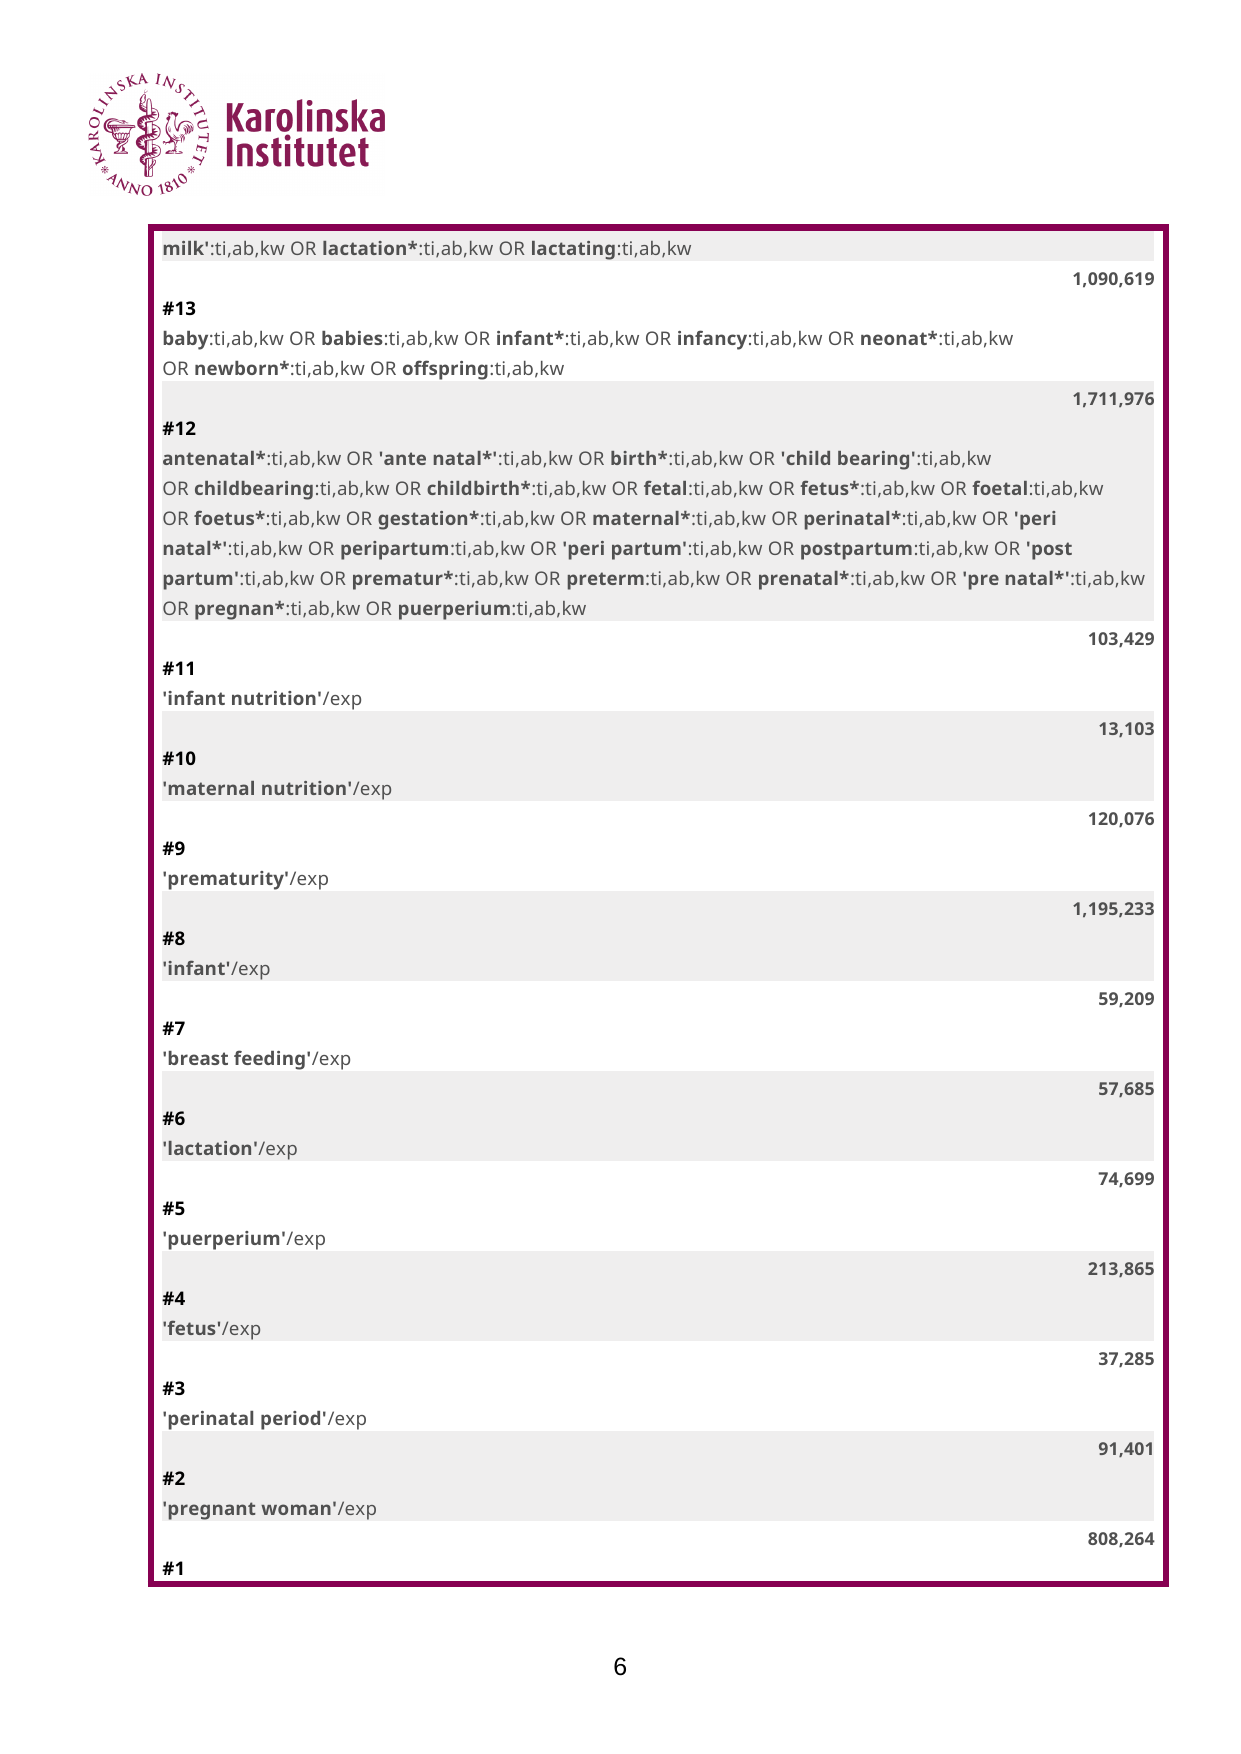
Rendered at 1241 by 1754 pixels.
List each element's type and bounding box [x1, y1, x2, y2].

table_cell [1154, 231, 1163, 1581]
picture [88, 73, 385, 196]
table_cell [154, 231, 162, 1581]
